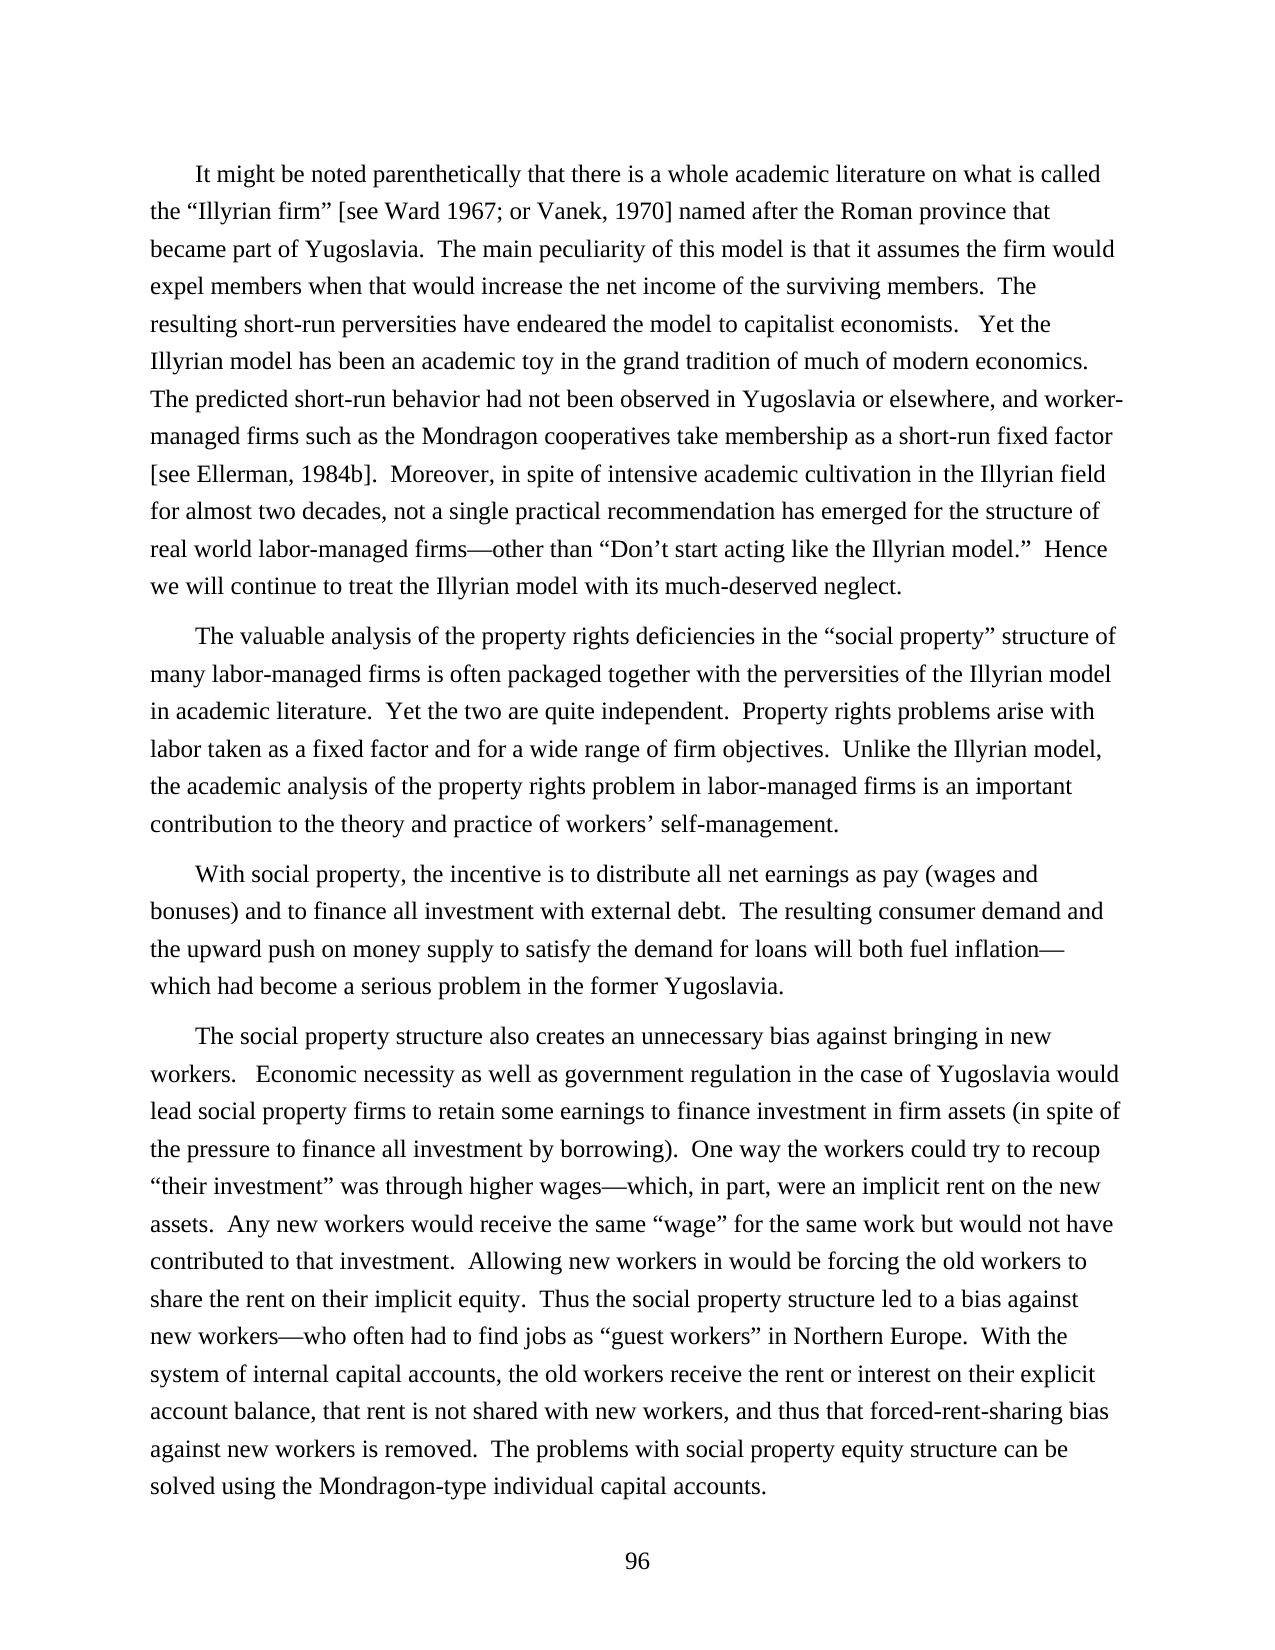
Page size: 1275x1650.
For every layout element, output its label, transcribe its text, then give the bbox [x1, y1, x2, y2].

text With social property, the incentive is to distribute all net earnings as pay (wages and bonuses) and to finance all investment with external debt. The resulting consumer demand and the upward push on money supply to satisfy the demand for loans will both fuel inflation—which had become a serious problem in the former Yugoslavia. [150, 850, 1125, 1000]
text The social property structure also creates an unnecessary bias against bringing in new workers. Economic necessity as well as government regulation in the case of Yugoslavia would lead social property firms to retain some earnings to finance investment in firm assets (in spite of the pressure to finance all investment by borrowing). One way the workers could try to recoup “their investment” was through higher wages—which, in part, were an implicit rent on the new assets. Any new workers would receive the same “wage” for the same work but would not have contributed to that investment. Allowing new workers in would be forcing the old workers to share the rent on their implicit equity. Thus the social property structure led to a bias against new workers—who often had to find jobs as “guest workers” in Northern Europe. With the system of internal capital accounts, the old workers receive the rent or interest on their explicit account balance, that rent is not shared with new workers, and thus that forced-rent-sharing bias against new workers is removed. The problems with social property equity structure can be solved using the Mondragon-type individual capital accounts. [150, 1012, 1125, 1500]
text It might be noted parenthetically that there is a whole academic literature on what is called the “Illyrian firm” [see Ward 1967; or Vanek, 1970] named after the Roman province that became part of Yugoslavia. The main peculiarity of this model is that it assumes the firm would expel members when that would increase the net income of the surviving members. The resulting short-run perversities have endeared the model to capitalist economists. Yet the Illyrian model has been an academic toy in the grand tradition of much of modern economics. The predicted short-run behavior had not been observed in Yugoslavia or elsewhere, and worker-managed firms such as the Mondragon cooperatives take membership as a short-run fixed factor [see Ellerman, 1984b]. Moreover, in spite of intensive academic cultivation in the Illyrian field for almost two decades, not a single practical recommendation has emerged for the structure of real world labor-managed firms—other than “Don’t start acting like the Illyrian model.” Hence we will continue to treat the Illyrian model with its much-deserved neglect. [150, 150, 1125, 600]
text The valuable analysis of the property rights deficiencies in the “social property” structure of many labor-managed firms is often packaged together with the perversities of the Illyrian model in academic literature. Yet the two are quite independent. Property rights problems arise with labor taken as a fixed factor and for a wide range of firm objectives. Unlike the Illyrian model, the academic analysis of the property rights problem in labor-managed firms is an important contribution to the theory and practice of workers’ self-management. [150, 612, 1125, 837]
